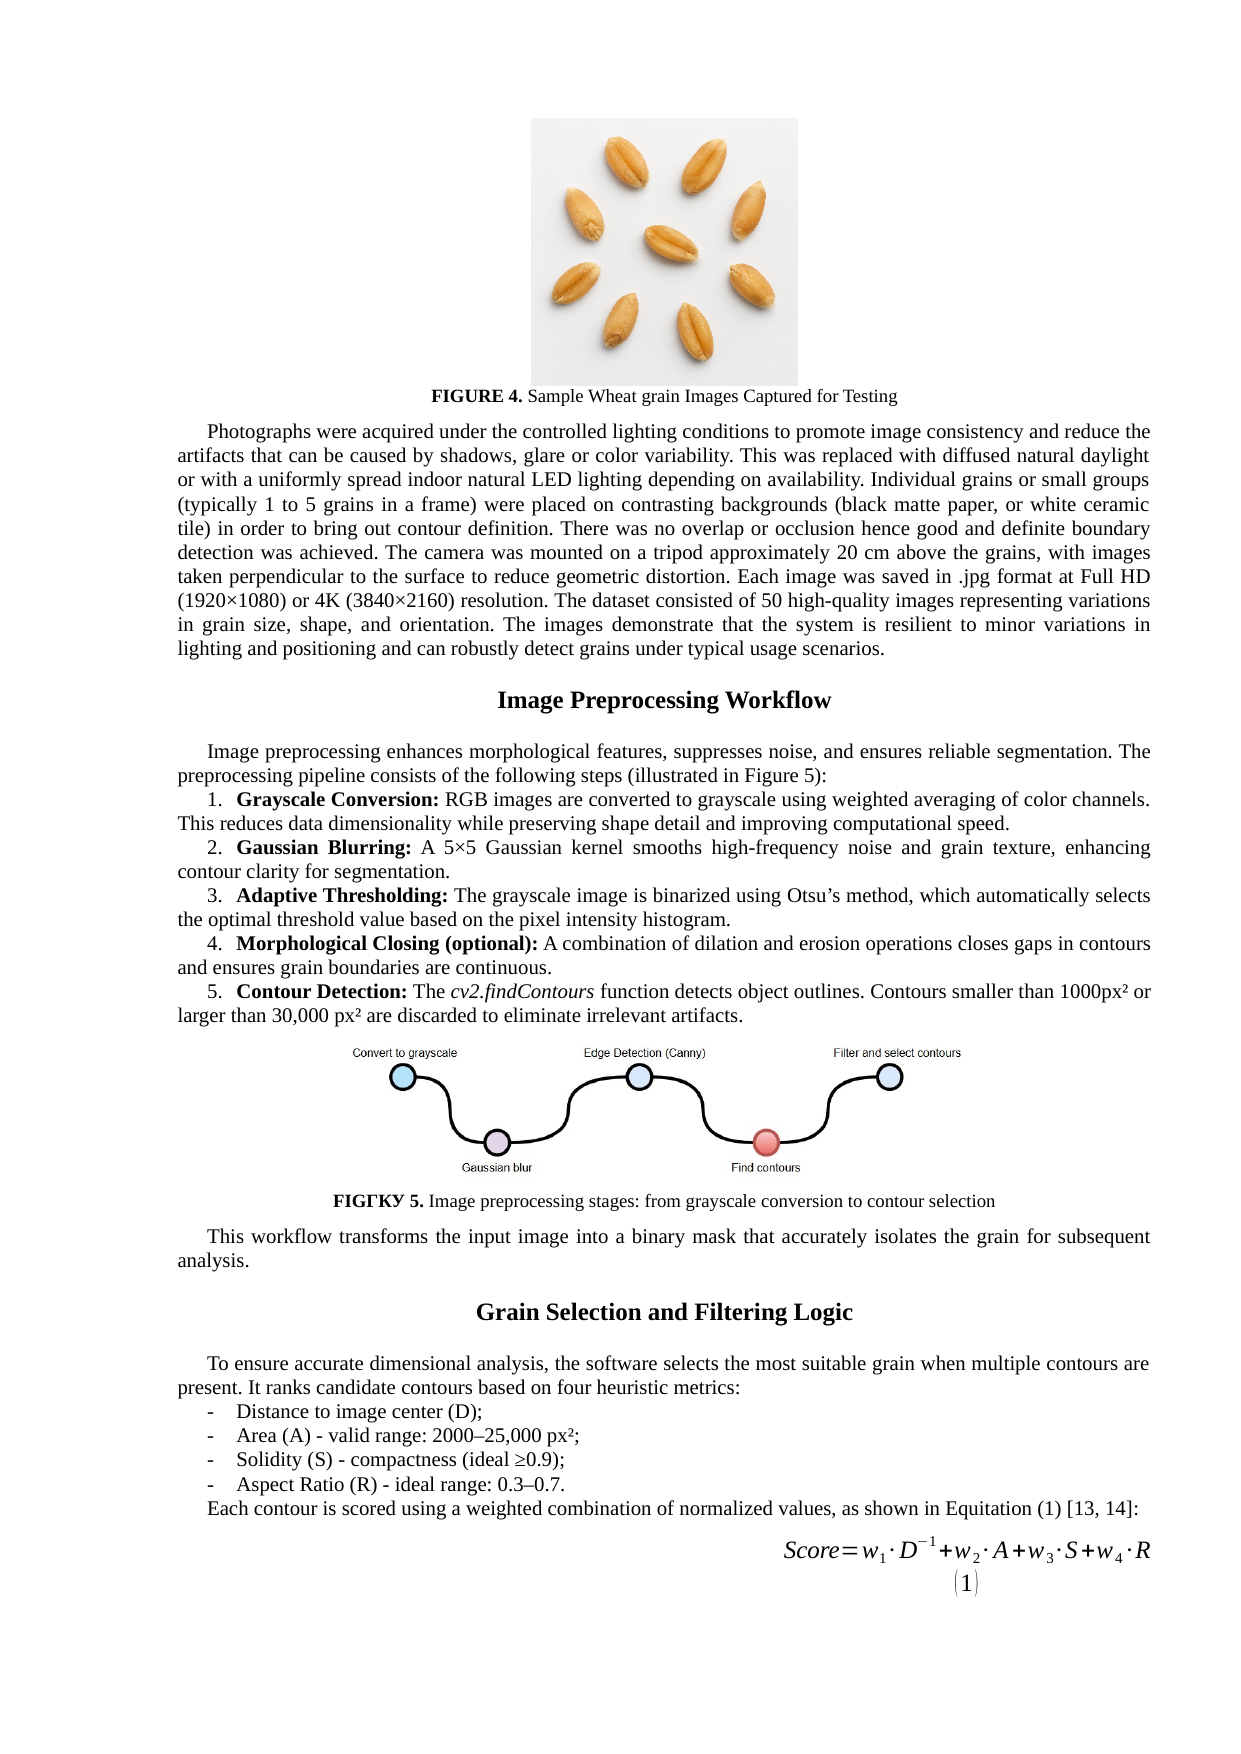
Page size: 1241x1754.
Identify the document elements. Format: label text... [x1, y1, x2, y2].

picture [531, 118, 798, 386]
text Image preprocessing enhances morphological features, suppresses noise, and ensures reliable segmentation. The preprocessing pipeline consists of the following steps (illustrated in Figure 5): [177, 739, 1152, 787]
list Solidity (S) - compactness (ideal ≥0.9); [177, 1447, 1152, 1471]
list Distance to image center (D); [177, 1399, 1152, 1423]
text This workflow transforms the input image into a binary mask that accurately isolates the grain for subsequent analysis. [177, 1224, 1152, 1272]
text FIGГКУ 5. Image preprocessing stages: from grayscale conversion to contour selection [177, 1190, 1152, 1212]
text FIGURE 4. Sample Wheat grain Images Captured for Testing [177, 385, 1152, 407]
list Adaptive Thresholding: The grayscale image is binarized using Otsu’s method, which automatically selects the optimal threshold value based on the pixel intensity histogram. [177, 883, 1152, 931]
list Morphological Closing (optional): A combination of dilation and erosion operations closes gaps in contours and ensures grain boundaries are continuous. [177, 931, 1152, 979]
text Each contour is scored using a weighted combination of normalized values, as shown in Equitation (1) [13, 14]: [177, 1496, 1152, 1519]
text Grain Selection and Filtering Logic [177, 1297, 1152, 1326]
text Photographs were acquired under the controlled lighting conditions to promote image consistency and reduce the artifacts that can be caused by shadows, glare or color variability. This was replaced with diffused natural daylight or with a uniformly spread indoor natural LED lighting depending on availability. Individual grains or small groups (typically 1 to 5 grains in a frame) were placed on contrasting backgrounds (black matte paper, or white ceramic tile) in order to bring out contour definition. There was no overlap or occlusion hence good and definite boundary detection was achieved. The camera was mounted on a tripod approximately 20 cm above the grains, with images taken perpendicular to the surface to reduce geometric distortion. Each image was saved in .jpg format at Full HD (1920×1080) or 4K (3840×2160) resolution. The dataset consisted of 50 high-quality images representing variations in grain size, shape, and orientation. The images demonstrate that the system is resilient to minor variations in lighting and positioning and can robustly detect grains under typical usage scenarios. [177, 419, 1152, 660]
list Area (A) - valid range: 2000–25,000 px²; [177, 1423, 1152, 1447]
text Image Preprocessing Workflow [177, 685, 1152, 714]
list Grayscale Conversion: RGB images are converted to grayscale using weighted averaging of color channels. This reduces data dimensionality while preserving shape detail and improving computational speed. [177, 787, 1152, 835]
picture [332, 1027, 997, 1191]
text To ensure accurate dimensional analysis, the software selects the most suitable grain when multiple contours are present. It ranks candidate contours based on four heuristic metrics: [177, 1351, 1152, 1399]
list Gaussian Blurring: A 5×5 Gaussian kernel smooths high-frequency noise and grain texture, enhancing contour clarity for segmentation. [177, 835, 1152, 883]
list Aspect Ratio (R) - ideal range: 0.3–0.7. [177, 1471, 1152, 1496]
list Contour Detection: The cv2.findContours function detects object outlines. Contours smaller than 1000px² or larger than 30,000 px² are discarded to eliminate irrelevant artifacts. [177, 979, 1152, 1027]
